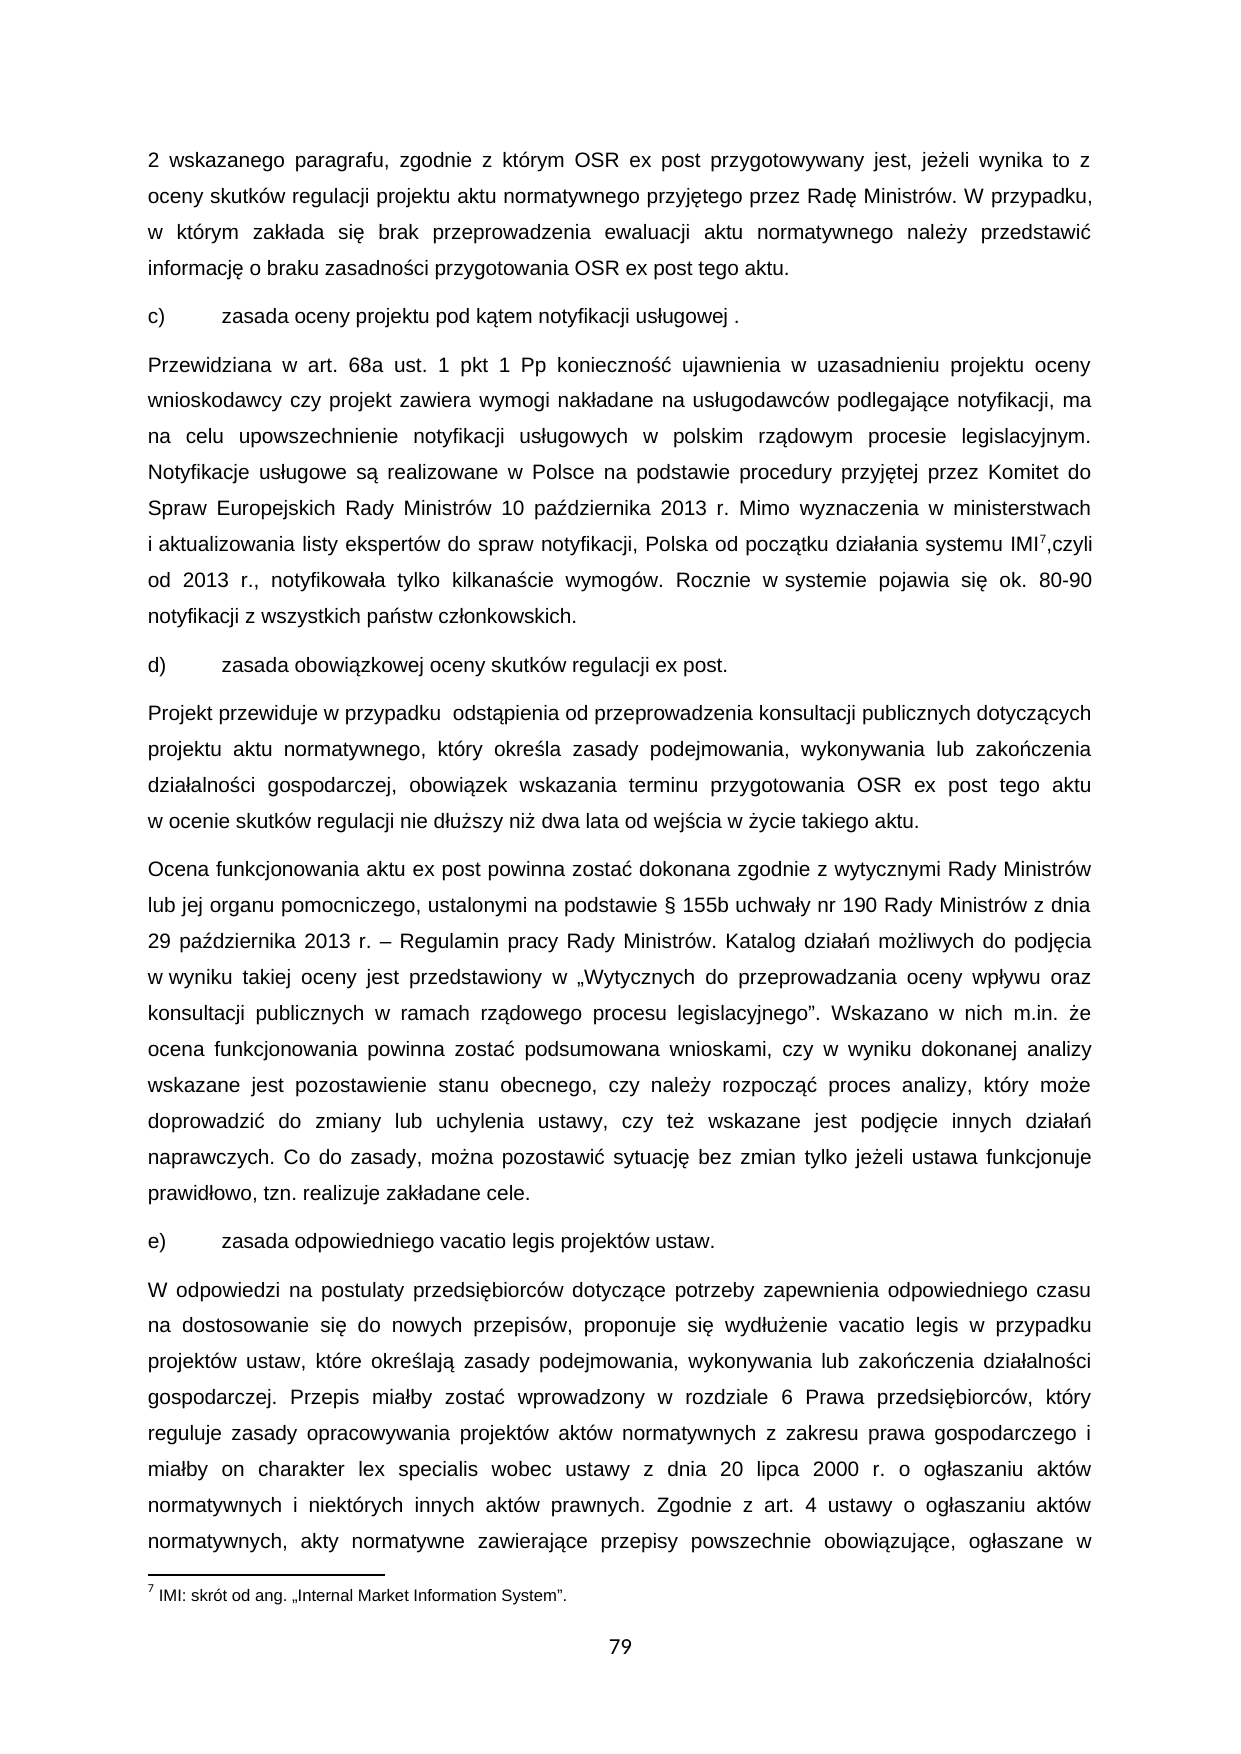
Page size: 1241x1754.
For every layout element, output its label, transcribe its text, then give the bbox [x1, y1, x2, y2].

list zasada odpowiedniego vacatio legis projektów ustaw. [148, 1229, 1092, 1253]
list zasada oceny projektu pod kątem notyfikacji usługowej . [148, 304, 1092, 328]
list zasada obowiązkowej oceny skutków regulacji ex post. [148, 652, 1092, 676]
text Projekt przewiduje w przypadku odstąpienia od przeprowadzenia konsultacji publicznych dotyczących projektu aktu normatywnego, który określa zasady podejmowania, wykonywania lub zakończenia działalności gospodarczej, obowiązek wskazania terminu przygotowania OSR ex post tego aktu w ocenie skutków regulacji nie dłuższy niż dwa lata od wejścia w życie takiego aktu. [148, 701, 1092, 833]
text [148, 1277, 1092, 1553]
text Ocena funkcjonowania aktu ex post powinna zostać dokonana zgodnie z wytycznymi Rady Ministrów lub jej organu pomocniczego, ustalonymi na podstawie § 155b uchwały nr 190 Rady Ministrów z dnia 29 października 2013 r. – Regulamin pracy Rady Ministrów. Katalog działań możliwych do podjęcia w wyniku takiej oceny jest przedstawiony w „Wytycznych do przeprowadzania oceny wpływu oraz konsultacji publicznych w ramach rządowego procesu legislacyjnego”. Wskazano w nich m.in. że ocena funkcjonowania powinna zostać podsumowana wnioskami, czy w wyniku dokonanej analizy wskazane jest pozostawienie stanu obecnego, czy należy rozpocząć proces analizy, który może doprowadzić do zmiany lub uchylenia ustawy, czy też wskazane jest podjęcie innych działań naprawczych. Co do zasady, można pozostawić sytuację bez zmian tylko jeżeli ustawa funkcjonuje prawidłowo, tzn. realizuje zakładane cele. [148, 857, 1092, 1204]
text Przewidziana w art. 68a ust. 1 pkt 1 Pp konieczność ujawnienia w uzasadnieniu projektu oceny wnioskodawcy czy projekt zawiera wymogi nakładane na usługodawców podlegające notyfikacji, ma na celu upowszechnienie notyfikacji usługowych w polskim rządowym procesie legislacyjnym. Notyfikacje usługowe są realizowane w Polsce na podstawie procedury przyjętej przez Komitet do Spraw Europejskich Rady Ministrów 10 października 2013 r. Mimo wyznaczenia w ministerstwach i aktualizowania listy ekspertów do spraw notyfikacji, Polska od początku działania systemu IMI,czyli od 2013 r., notyfikowała tylko kilkanaście wymogów. Rocznie w systemie pojawia się ok. 80-90 notyfikacji z wszystkich państw członkowskich. [148, 352, 1092, 628]
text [148, 148, 1092, 279]
